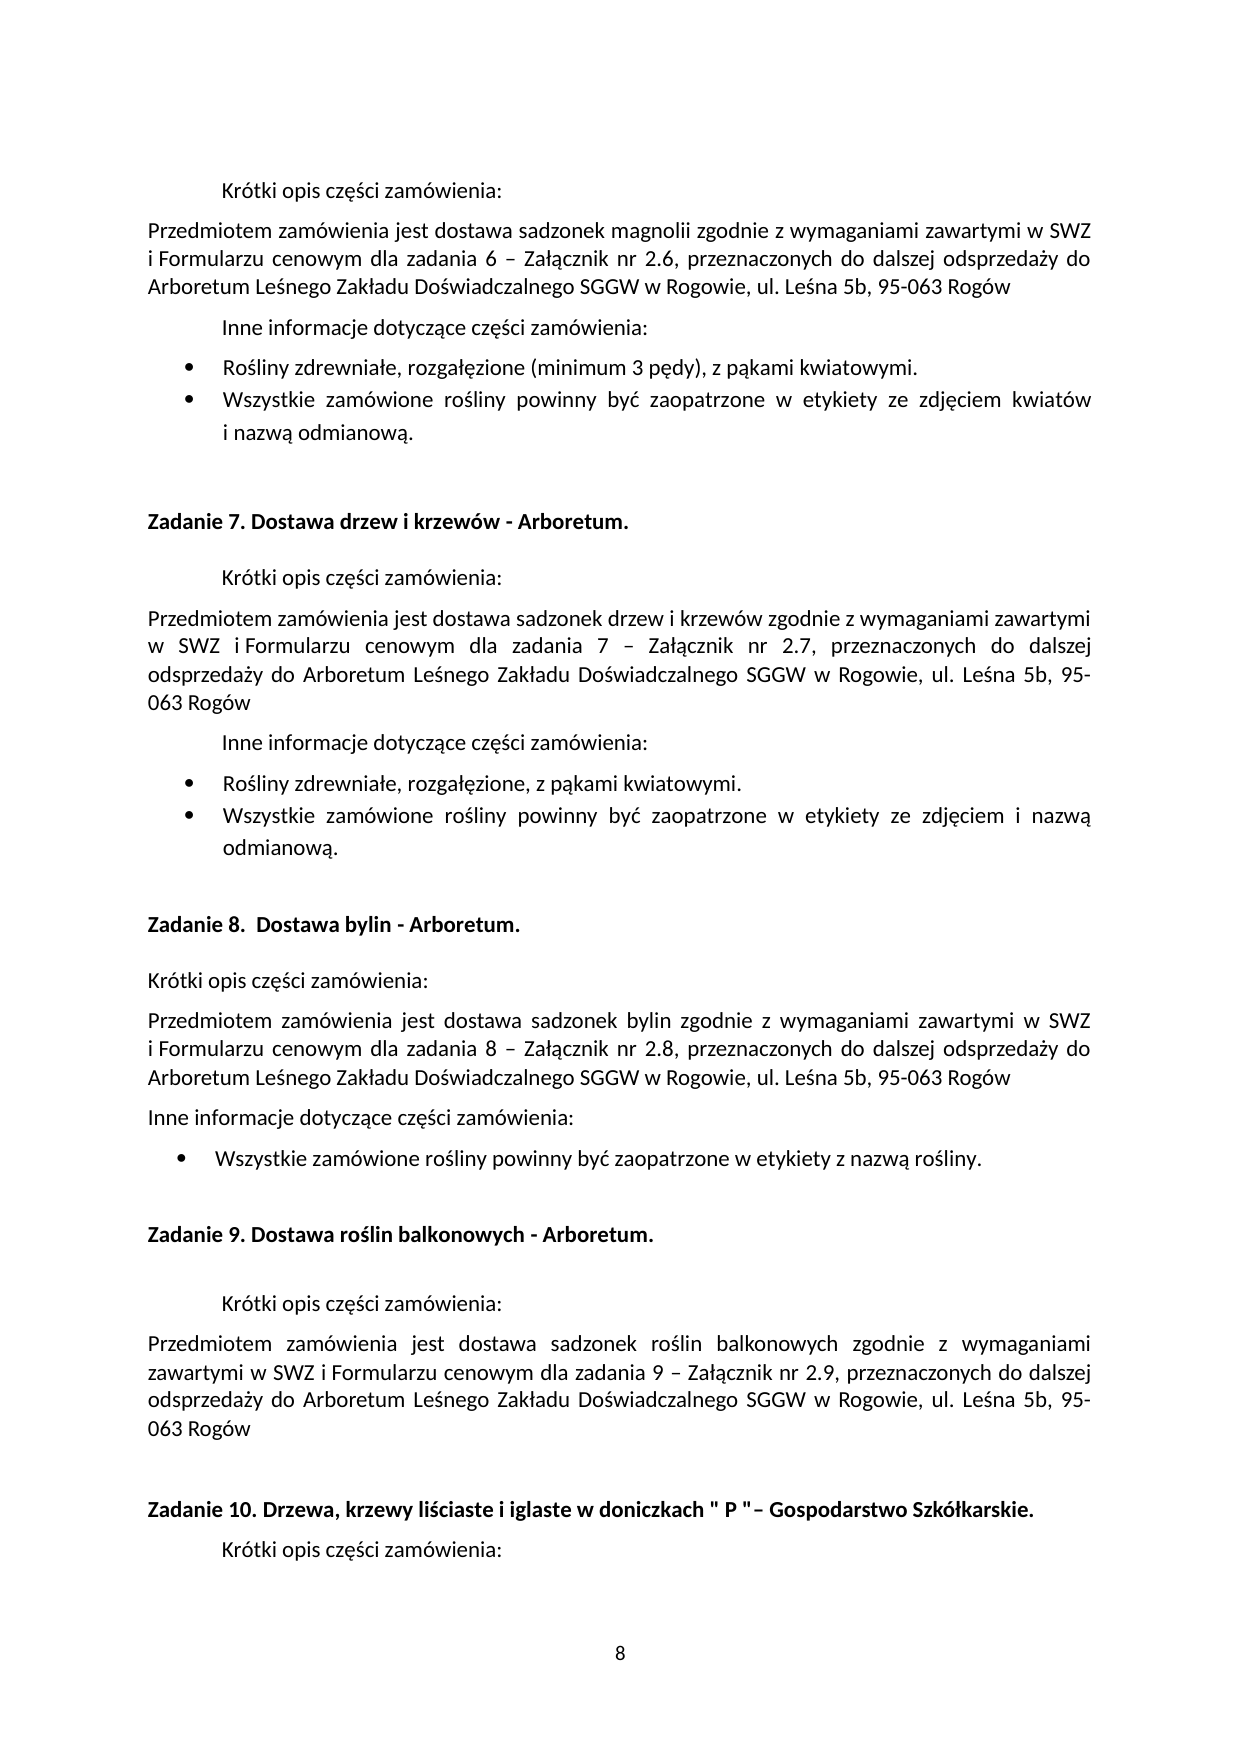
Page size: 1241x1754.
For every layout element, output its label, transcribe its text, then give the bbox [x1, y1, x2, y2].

text Przedmiotem zamówienia jest dostawa sadzonek magnolii zgodnie z wymaganiami zawartymi w SWZ i Formularzu cenowym dla zadania 6 – Załącznik nr 2.6, przeznaczonych do dalszej odsprzedaży do Arboretum Leśnego Zakładu Doświadczalnego SGGW w Rogowie, ul. Leśna 5b, 95-063 Rogów [148, 216, 1092, 300]
text Krótki opis części zamówienia: [148, 966, 1092, 994]
text Przedmiotem zamówienia jest dostawa sadzonek drzew i krzewów zgodnie z wymaganiami zawartymi w SWZ i Formularzu cenowym dla zadania 7 – Załącznik nr 2.7, przeznaczonych do dalszej odsprzedaży do Arboretum Leśnego Zakładu Doświadczalnego SGGW w Rogowie, ul. Leśna 5b, 95-063 Rogów [148, 604, 1092, 716]
list Wszystkie zamówione rośliny powinny być zaopatrzone w etykiety z nazwą rośliny. [177, 1144, 1092, 1172]
list Inne informacje dotyczące części zamówienia: [148, 313, 1092, 341]
text Zadanie 9. Dostawa roślin balkonowych - Arboretum. [148, 1221, 1092, 1248]
text Przedmiotem zamówienia jest dostawa sadzonek bylin zgodnie z wymaganiami zawartymi w SWZ i Formularzu cenowym dla zadania 8 – Załącznik nr 2.8, przeznaczonych do dalszej odsprzedaży do Arboretum Leśnego Zakładu Doświadczalnego SGGW w Rogowie, ul. Leśna 5b, 95-063 Rogów [148, 1007, 1092, 1091]
list Rośliny zdrewniałe, rozgałęzione (minimum 3 pędy), z pąkami kwiatowymi. [185, 353, 1092, 381]
list Krótki opis części zamówienia: [148, 1289, 1092, 1317]
text Inne informacje dotyczące części zamówienia: [148, 1103, 1092, 1131]
text Zadanie 8. Dostawa bylin - Arboretum. [148, 910, 1092, 938]
text Zadanie 7. Dostawa drzew i krzewów - Arboretum. [148, 507, 1092, 535]
list Krótki opis części zamówienia: [148, 176, 1092, 204]
list Rośliny zdrewniałe, rozgałęzione, z pąkami kwiatowymi. [185, 769, 1092, 797]
text Zadanie 10. Drzewa, krzewy liściaste i iglaste w doniczkach " P "– Gospodarstwo Szkółkarskie. [148, 1495, 1092, 1523]
list Inne informacje dotyczące części zamówienia: [148, 728, 1092, 756]
list Krótki opis części zamówienia: [148, 563, 1092, 591]
list Krótki opis części zamówienia: [148, 1535, 1092, 1563]
text Przedmiotem zamówienia jest dostawa sadzonek roślin balkonowych zgodnie z wymaganiami zawartymi w SWZ i Formularzu cenowym dla zadania 9 – Załącznik nr 2.9, przeznaczonych do dalszej odsprzedaży do Arboretum Leśnego Zakładu Doświadczalnego SGGW w Rogowie, ul. Leśna 5b, 95-063 Rogów [148, 1329, 1092, 1442]
list Wszystkie zamówione rośliny powinny być zaopatrzone w etykiety ze zdjęciem kwiatów i nazwą odmianową. [185, 386, 1092, 446]
list Wszystkie zamówione rośliny powinny być zaopatrzone w etykiety ze zdjęciem i nazwą odmianową. [185, 801, 1092, 861]
